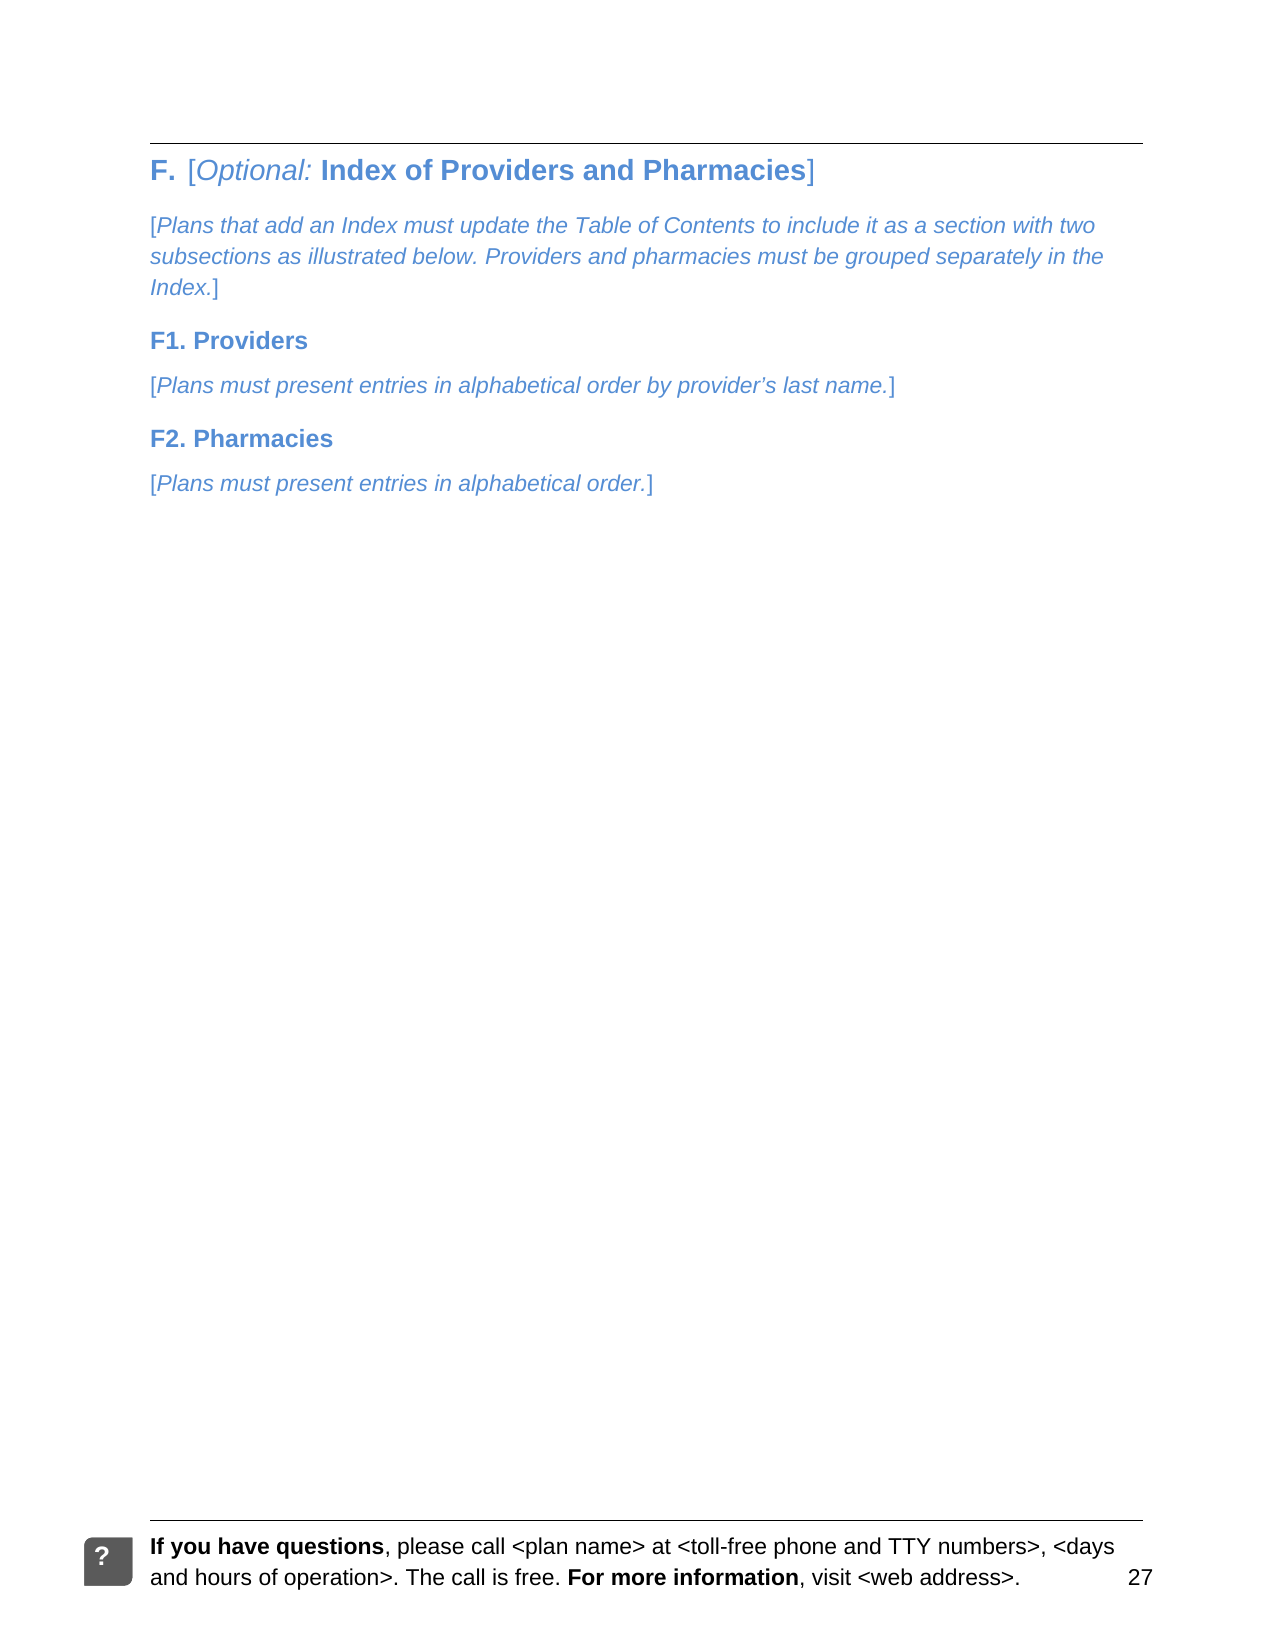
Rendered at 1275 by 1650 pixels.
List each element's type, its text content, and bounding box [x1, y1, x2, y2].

text [Plans must present entries in alphabetical order by provider’s last name.] [150, 369, 1143, 400]
text [Plans that add an Index must update the Table of Contents to include it as a section with two subsections as illustrated below. Providers and pharmacies must be grouped separately in the Index.] [150, 208, 1143, 302]
subtitle [Optional: Index of Providers and Pharmacies] [150, 144, 1143, 187]
subtitle F2. Pharmacies [150, 421, 1068, 454]
subtitle F1. Providers [150, 323, 1068, 356]
text [Plans must present entries in alphabetical order.] [150, 467, 1143, 498]
